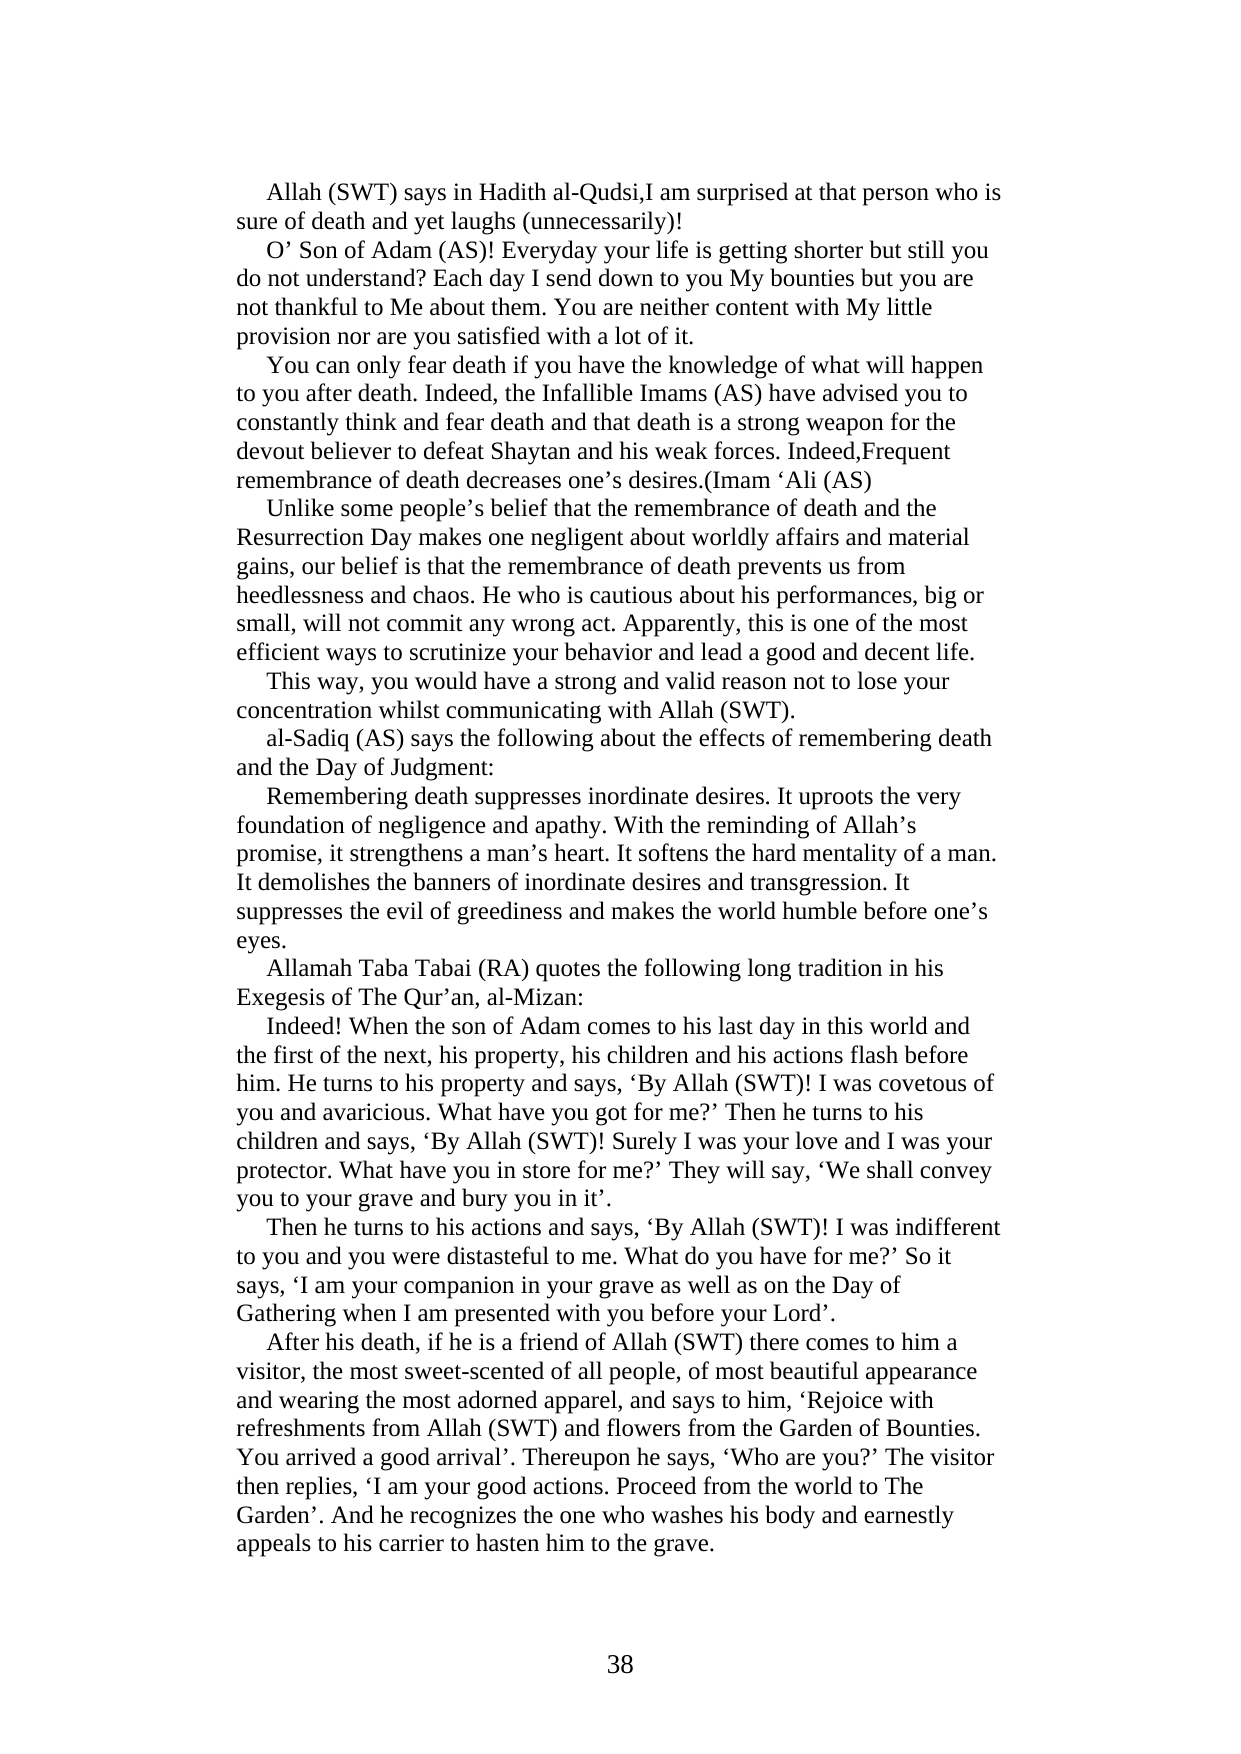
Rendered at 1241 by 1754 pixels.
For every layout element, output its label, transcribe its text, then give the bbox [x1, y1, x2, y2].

text After his death, if he is a friend of Allah (SWT) there comes to him a visitor, the most sweet-scented of all people, of most beautiful appearance and wearing the most adorned apparel, and says to him, ‘Rejoice with refreshments from Allah (SWT) and flowers from the Garden of Bounties. You arrived a good arrival’. Thereupon he says, ‘Who are you?’ The visitor then replies, ‘I am your good actions. Proceed from the world to The Garden’. And he recognizes the one who washes his body and earnestly appeals to his carrier to hasten him to the grave. [236, 1327, 1004, 1557]
text Allah (SWT) says in Hadith al-Qudsi,I am surprised at that person who is sure of death and yet laughs (unnecessarily)! [236, 177, 1004, 235]
text Allamah Taba Tabai (RA) quotes the following long tradition in his Exegesis of The Qur’an, al-Mizan: [236, 953, 1004, 1011]
text Unlike some people’s belief that the remembrance of death and the Resurrection Day makes one negligent about worldly affairs and material gains, our belief is that the remembrance of death prevents us from heedlessness and chaos. He who is cautious about his performances, big or small, will not commit any wrong act. Apparently, this is one of the most efficient ways to scrutinize your behavior and lead a good and decent life. [236, 493, 1004, 666]
text This way, you would have a strong and valid reason not to lose your concentration whilst communicating with Allah (SWT). [236, 666, 1004, 723]
text You can only fear death if you have the knowledge of what will happen to you after death. Indeed, the Infallible Imams (AS) have advised you to constantly think and fear death and that death is a strong weapon for the devout believer to defeat Shaytan and his weak forces. Indeed,Frequent remembrance of death decreases one’s desires.(Imam ‘Ali (AS) [236, 350, 1004, 493]
text O’ Son of Adam (AS)! Everyday your life is getting shorter but still you do not understand? Each day I send down to you My bounties but you are not thankful to Me about them. You are neither content with My little provision nor are you satisfied with a lot of it. [236, 235, 1004, 350]
text Indeed! When the son of Adam comes to his last day in this world and the first of the next, his property, his children and his actions flash before him. He turns to his property and says, ‘By Allah (SWT)! I was covetous of you and avaricious. What have you got for me?’ Then he turns to his children and says, ‘By Allah (SWT)! Surely I was your love and I was your protector. What have you in store for me?’ They will say, ‘We shall convey you to your grave and bury you in it’. [236, 1011, 1004, 1212]
text Remembering death suppresses inordinate desires. It uproots the very foundation of negligence and apathy. With the reminding of Allah’s promise, it strengthens a man’s heart. It softens the hard mentality of a man. It demolishes the banners of inordinate desires and transgression. It suppresses the evil of greediness and makes the world humble before one’s eyes. [236, 781, 1004, 953]
text al-Sadiq (AS) says the following about the effects of remembering death and the Day of Judgment: [236, 723, 1004, 781]
text Then he turns to his actions and says, ‘By Allah (SWT)! I was indifferent to you and you were distasteful to me. What do you have for me?’ So it says, ‘I am your companion in your grave as well as on the Day of Gathering when I am presented with you before your Lord’. [236, 1212, 1004, 1327]
